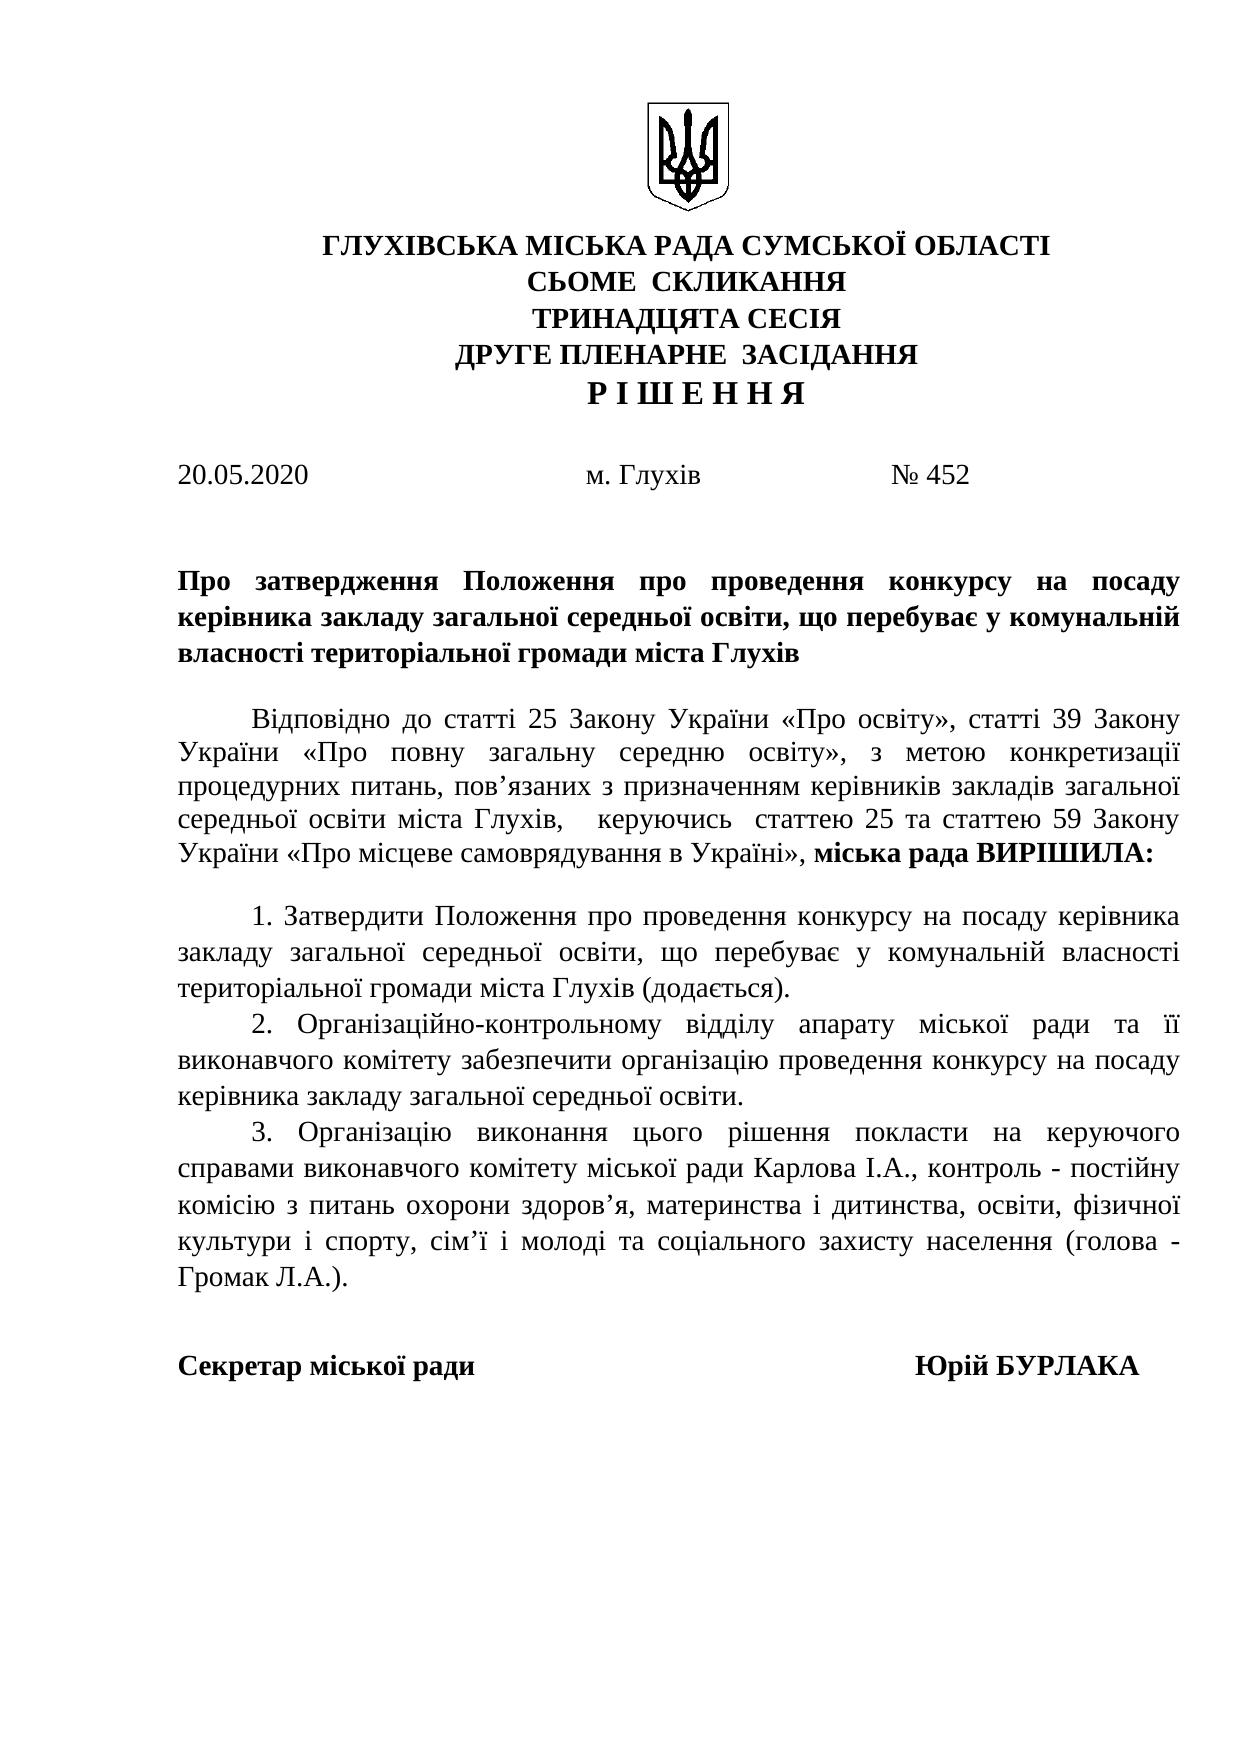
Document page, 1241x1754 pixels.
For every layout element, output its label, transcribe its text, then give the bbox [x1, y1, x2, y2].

picture [639, 98, 738, 220]
text ДРУГЕ ПЛЕНАРНЕ ЗАСІДАННЯ [177, 337, 1181, 370]
text Про затвердження Положення про проведення конкурсу на посаду керівника закладу загальної середньої освіти, що перебуває у комунальній власності територіальної громади міста Глухів [177, 563, 1181, 669]
text 2. Організаційно-контрольному відділу апарату міської ради та її виконавчого комітету забезпечити організацію проведення конкурсу на посаду керівника закладу загальної середньої освіти. [177, 1006, 1181, 1112]
text 3. Організацію виконання цього рішення покласти на керуючого справами виконавчого комітету міської ради Карлова І.А., контроль - постійну комісію з питань охорони здоров’я, материнства і дитинства, освіти, фізичної культури і спорту, сім’ї і молоді та соціального захисту населення (голова - Громак Л.А.). [177, 1114, 1181, 1293]
text СЬОМЕ СКЛИКАННЯ [177, 264, 1181, 298]
text 20.05.2020 м. Глухів № 452 [177, 457, 1181, 491]
text Відповідно до статті 25 Закону України «Про освіту», статті 39 Закону України «Про повну загальну середню освіту», з метою конкретизації процедурних питань, пов’язаних з призначенням керівників закладів загальної середньої освіти міста Глухів, керуючись статтею 25 та статтею 59 Закону України «Про місцеве самоврядування в Україні», міська рада ВИРІШИЛА: [177, 701, 1181, 868]
text ГЛУХІВСЬКА МІСЬКА РАДА СУМСЬКОЇ ОБЛАСТІ [177, 228, 1181, 262]
text Р І Ш Е Н Н Я [177, 373, 1181, 411]
text 1. Затвердити Положення про проведення конкурсу на посаду керівника закладу загальної середньої освіти, що перебуває у комунальній власності територіальної громади міста Глухів (додається). [177, 898, 1181, 1003]
text ТРИНАДЦЯТА СЕСІЯ [177, 301, 1181, 334]
text Секретар міської ради Юрій БУРЛАКА [177, 1348, 1181, 1382]
